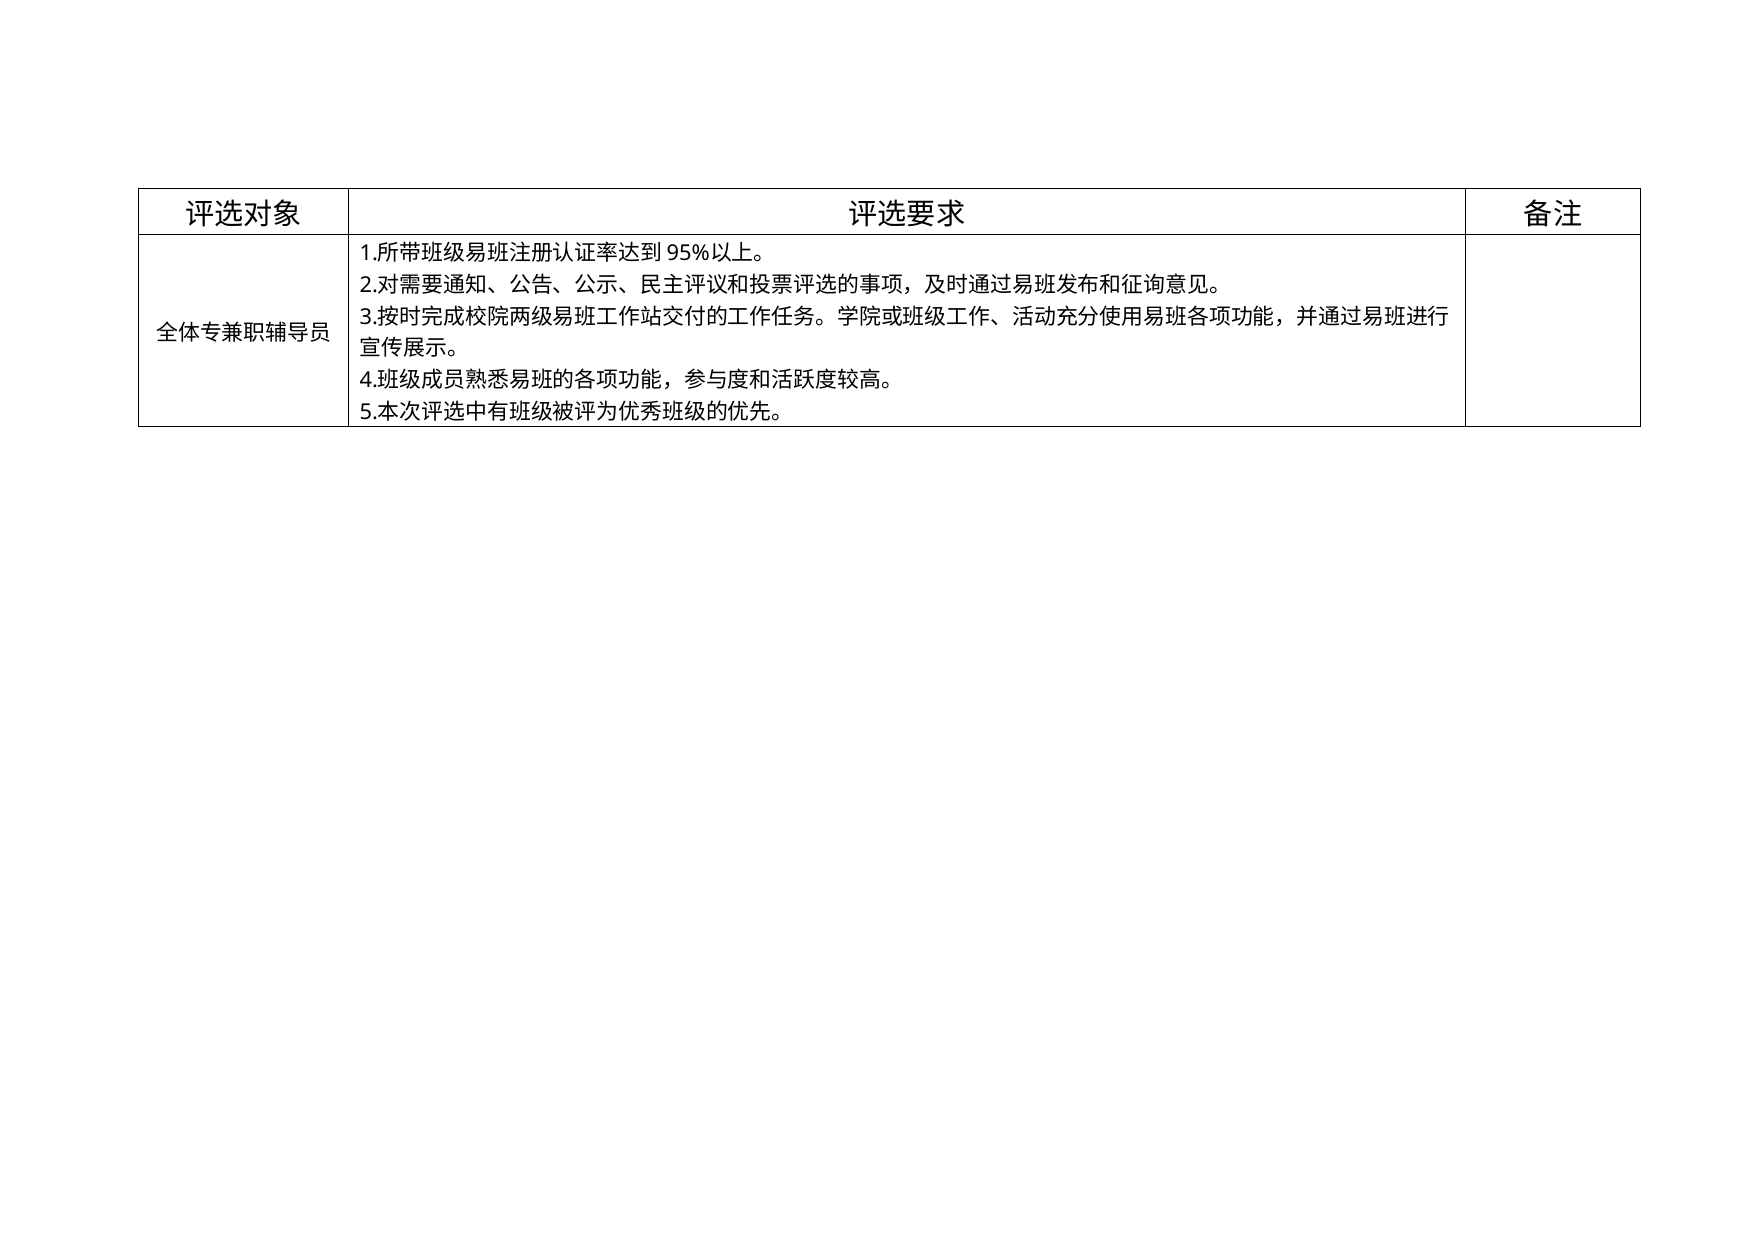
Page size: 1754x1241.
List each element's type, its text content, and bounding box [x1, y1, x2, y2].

table_cell 全体专兼职辅导员 [139, 235, 348, 426]
table_header 评选要求 [349, 189, 1465, 234]
table_cell [1466, 235, 1640, 426]
table_header 备注 [1466, 189, 1640, 234]
table_header 评选对象 [139, 189, 348, 234]
table_cell 1.所带班级易班注册认证率达到95%以上。 2.对需要通知、公告、公示、民主评议和投票评选的事项，及时通过易班发布和征询意见。 3.按时完成校院两级易班工作站交付的工作任务。学院或班级工作、活动充分使用易班各项功能，并通过易班进行宣传展示。 4.班级成员熟悉易班的各项功能，参与度和活跃度较高。 5.本次评选中有班级被评为优秀班级的优先。 [349, 235, 1465, 426]
